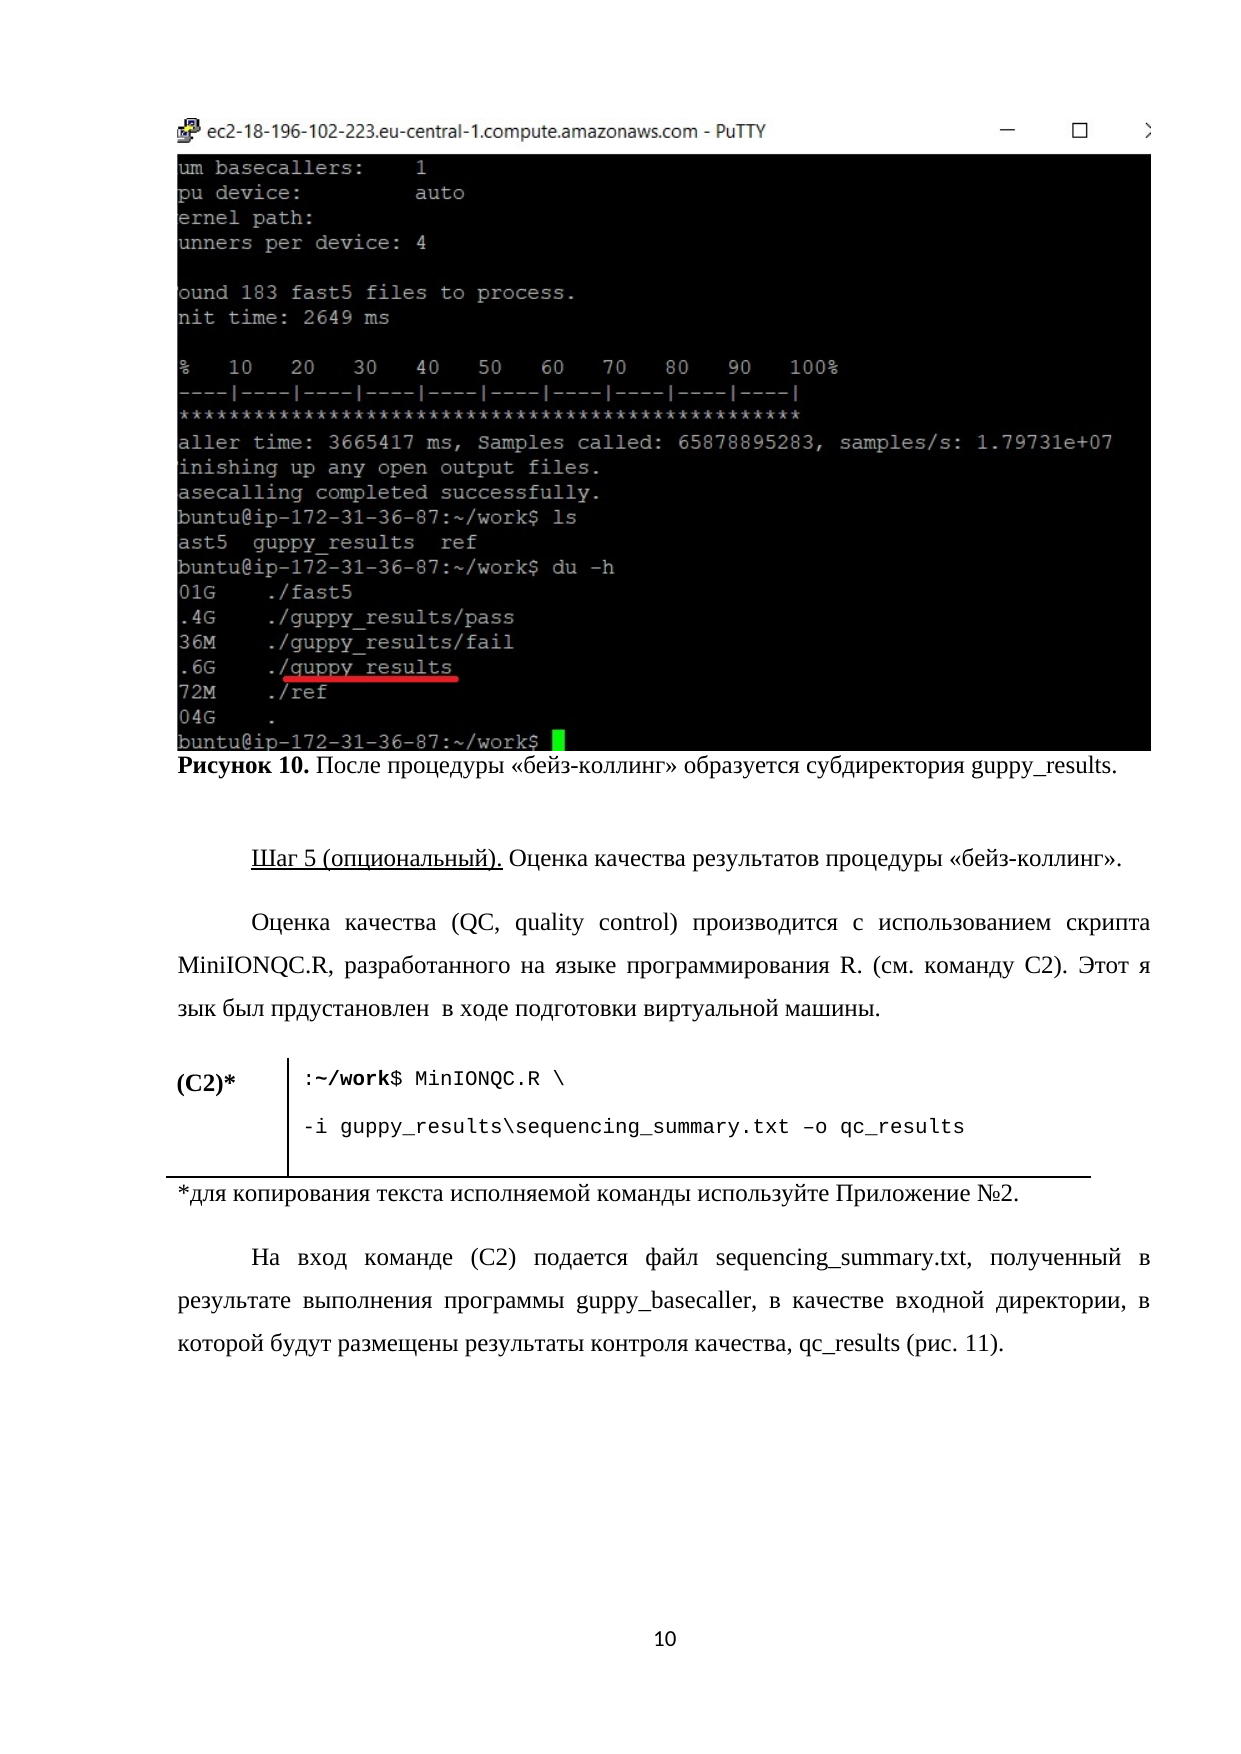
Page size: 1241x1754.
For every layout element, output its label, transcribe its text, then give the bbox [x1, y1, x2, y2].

text *для копирования текста исполняемой команды используйте Приложение №2. [177, 1178, 1152, 1206]
text Шаг 5 (опциональный). Оценка качества результатов процедуры «бейз-коллинг». [177, 843, 1152, 872]
text Оценка качества (QC, quality control) производится с использованием скрипта MiniIONQC.R, разработанного на языке программирования R. (см. команду C2). Этот я зык был прдустановлен в ходе подготовки виртуальной машины. [177, 907, 1152, 1022]
table_header (C2)* [166, 1058, 287, 1176]
text На вход команде (С2) подается файл sequencing_summary.txt, полученный в результате выполнения программы guppy_basecaller, в качестве входной директории, в которой будут размещены результаты контроля качества, qc_results (рис. 11). [177, 1242, 1152, 1357]
picture [177, 118, 1151, 751]
text Рисунок 10. После процедуры «бейз-коллинг» образуется субдиректория guppy_results. [177, 751, 1152, 779]
table_header :~/work$ MinIONQC.R \ -i guppy_results\sequencing_summary.txt –o qc_results [289, 1058, 1091, 1176]
